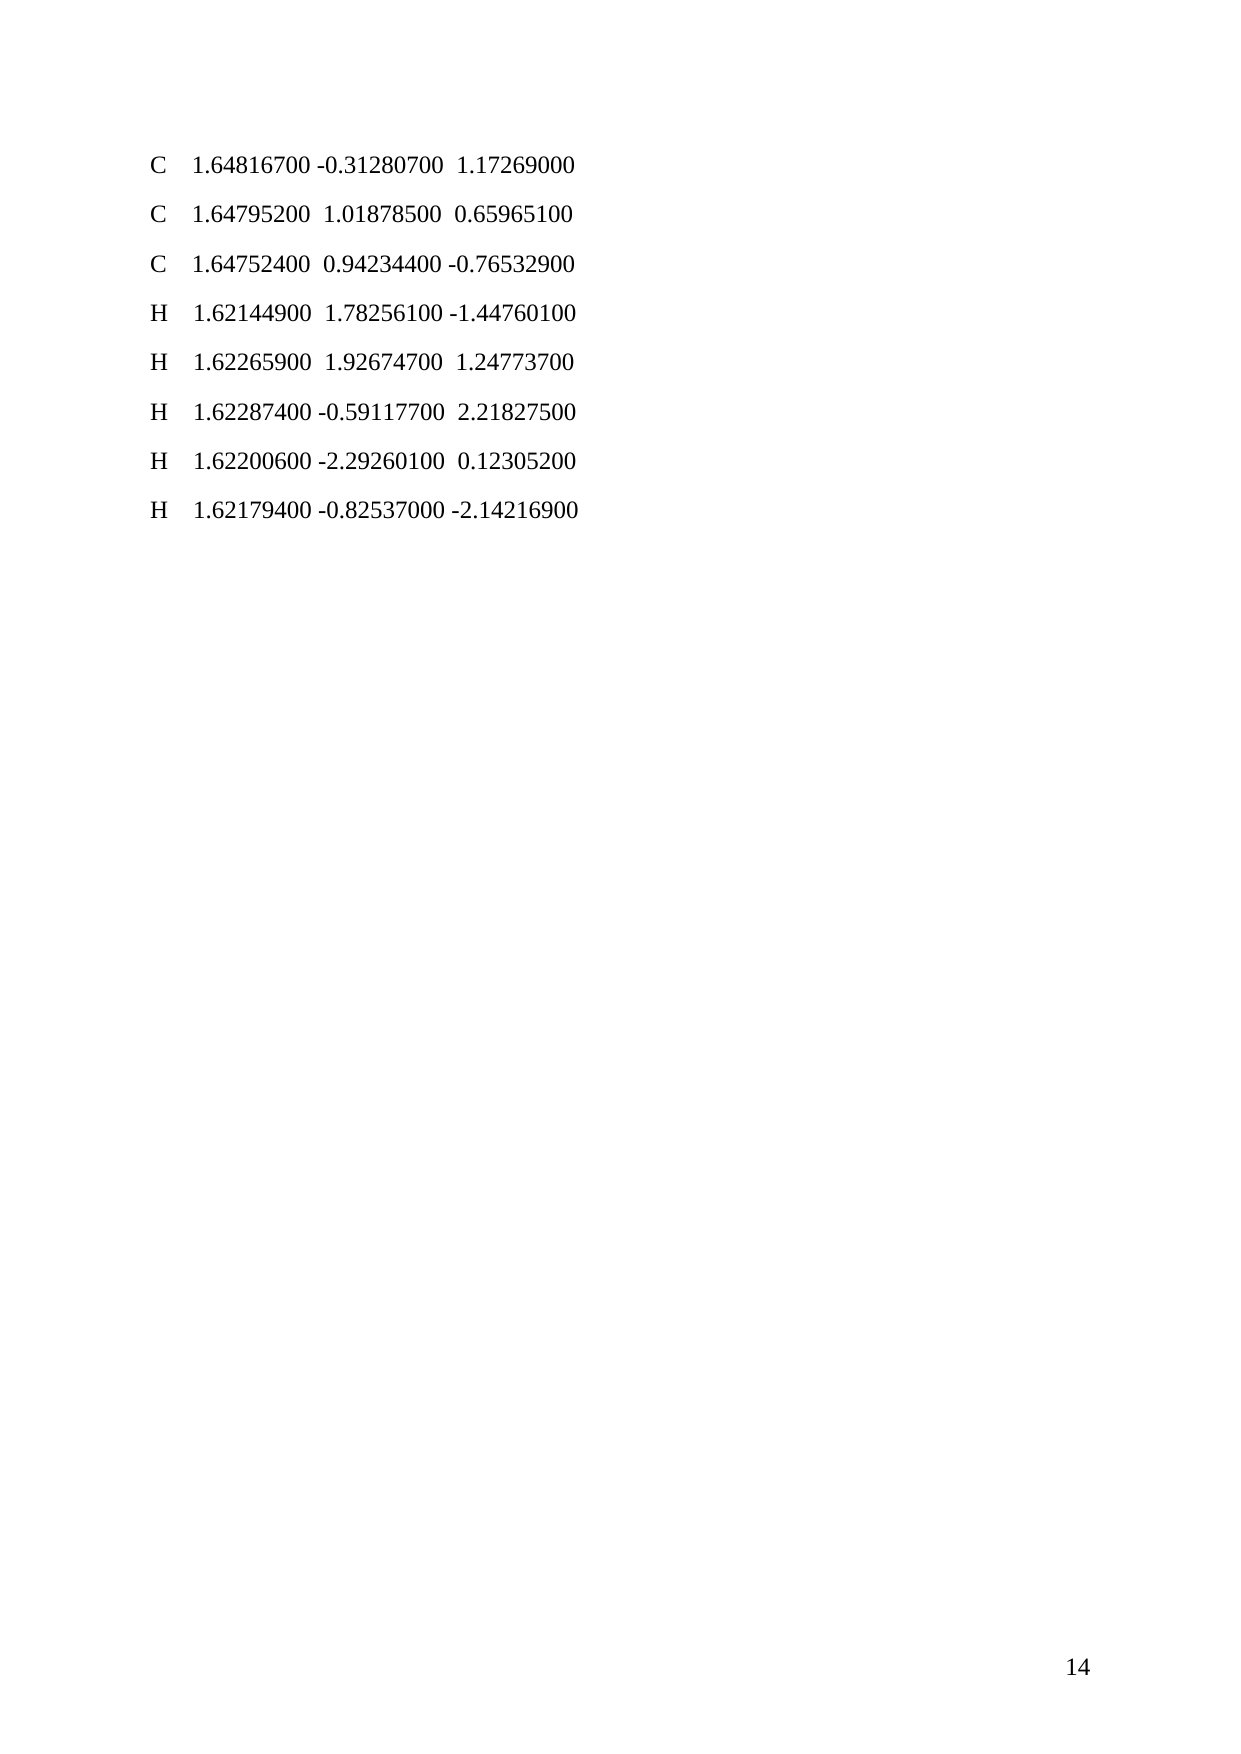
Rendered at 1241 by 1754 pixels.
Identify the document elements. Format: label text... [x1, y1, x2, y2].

text C 1.64795200 1.01878500 0.65965100 [150, 199, 1090, 228]
text C 1.64752400 0.94234400 -0.76532900 [150, 249, 1090, 277]
text C 1.64816700 -0.31280700 1.17269000 [150, 150, 1090, 179]
text H 1.62144900 1.78256100 -1.44760100 [150, 298, 1090, 327]
text H 1.62200600 -2.29260100 0.12305200 [150, 446, 1090, 475]
text H 1.62287400 -0.59117700 2.21827500 [150, 397, 1090, 426]
text H 1.62265900 1.92674700 1.24773700 [150, 347, 1090, 376]
text H 1.62179400 -0.82537000 -2.14216900 [150, 496, 1090, 524]
